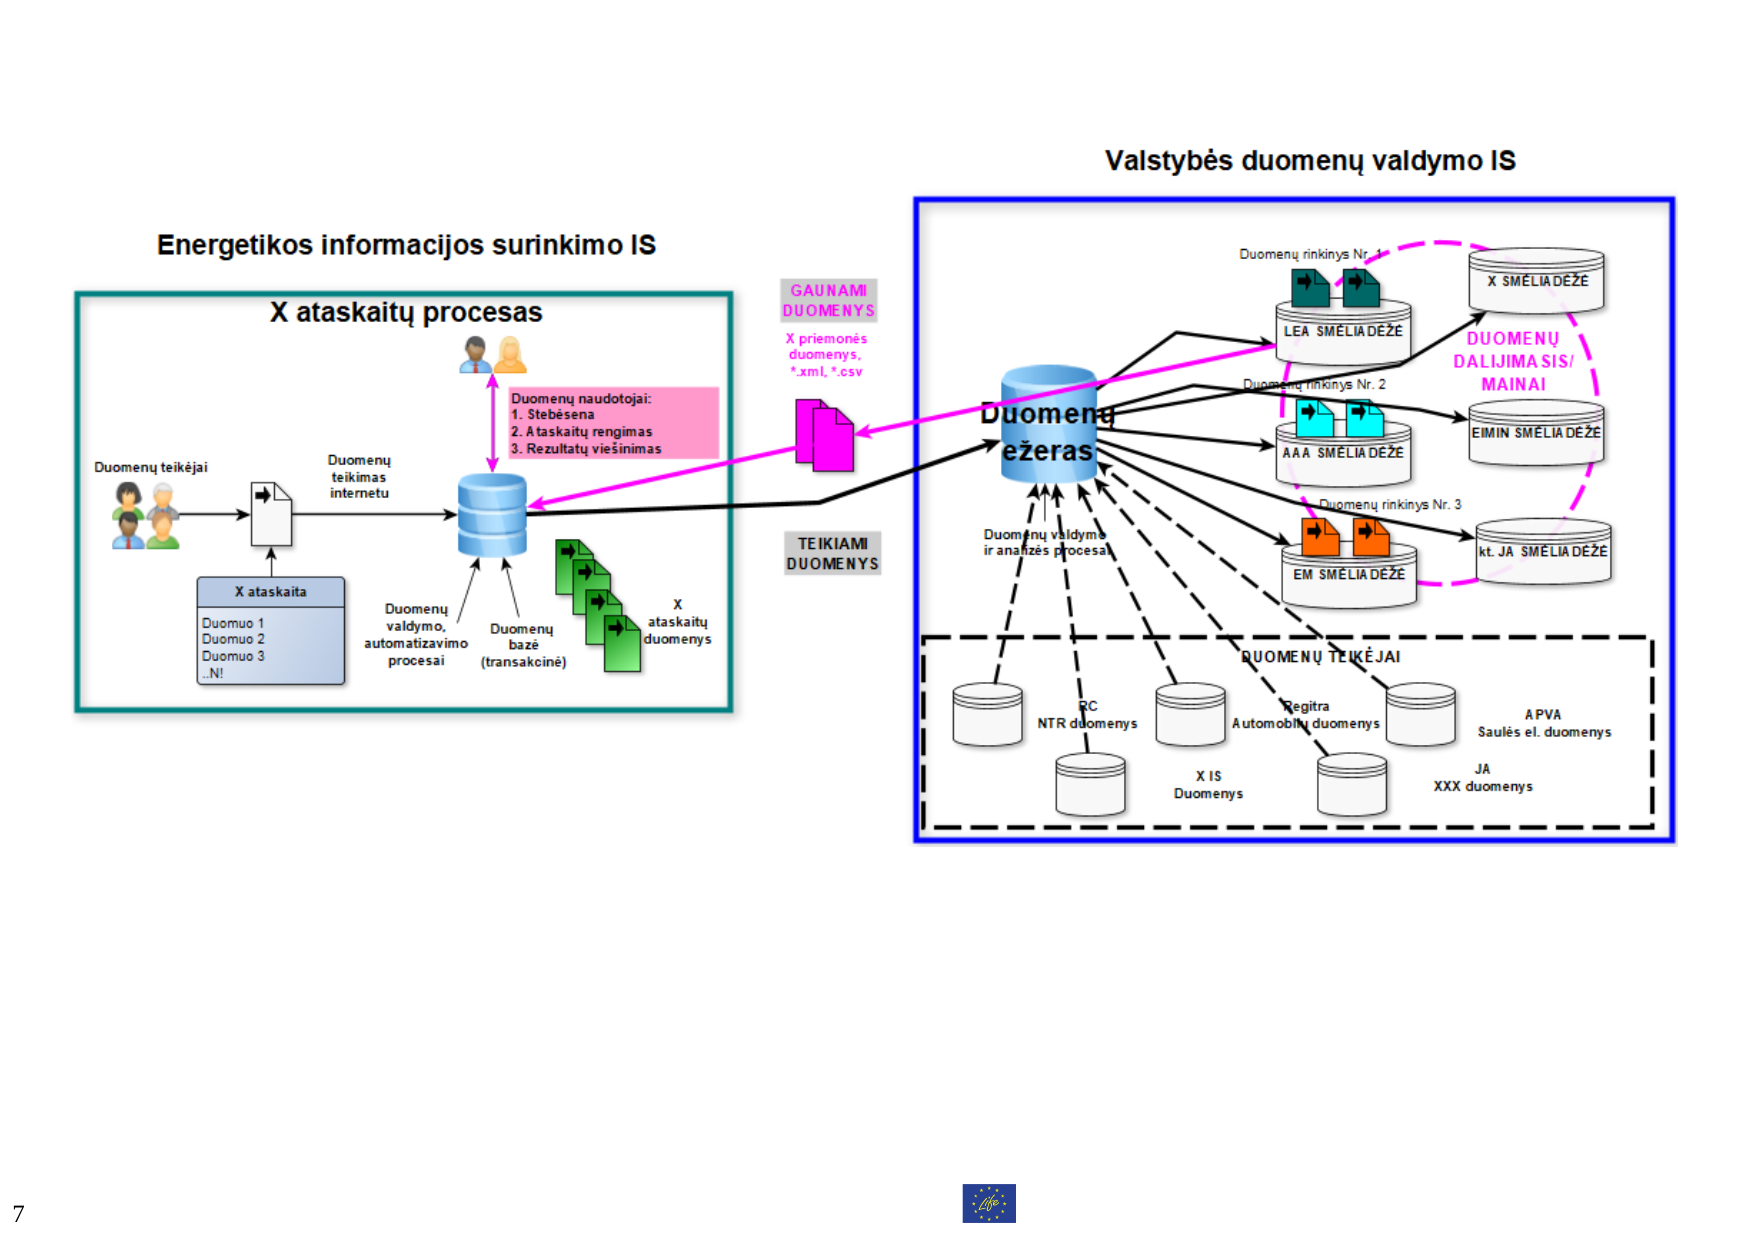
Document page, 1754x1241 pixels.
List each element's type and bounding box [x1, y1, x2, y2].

picture [962, 1184, 1016, 1223]
picture [71, 147, 1679, 847]
